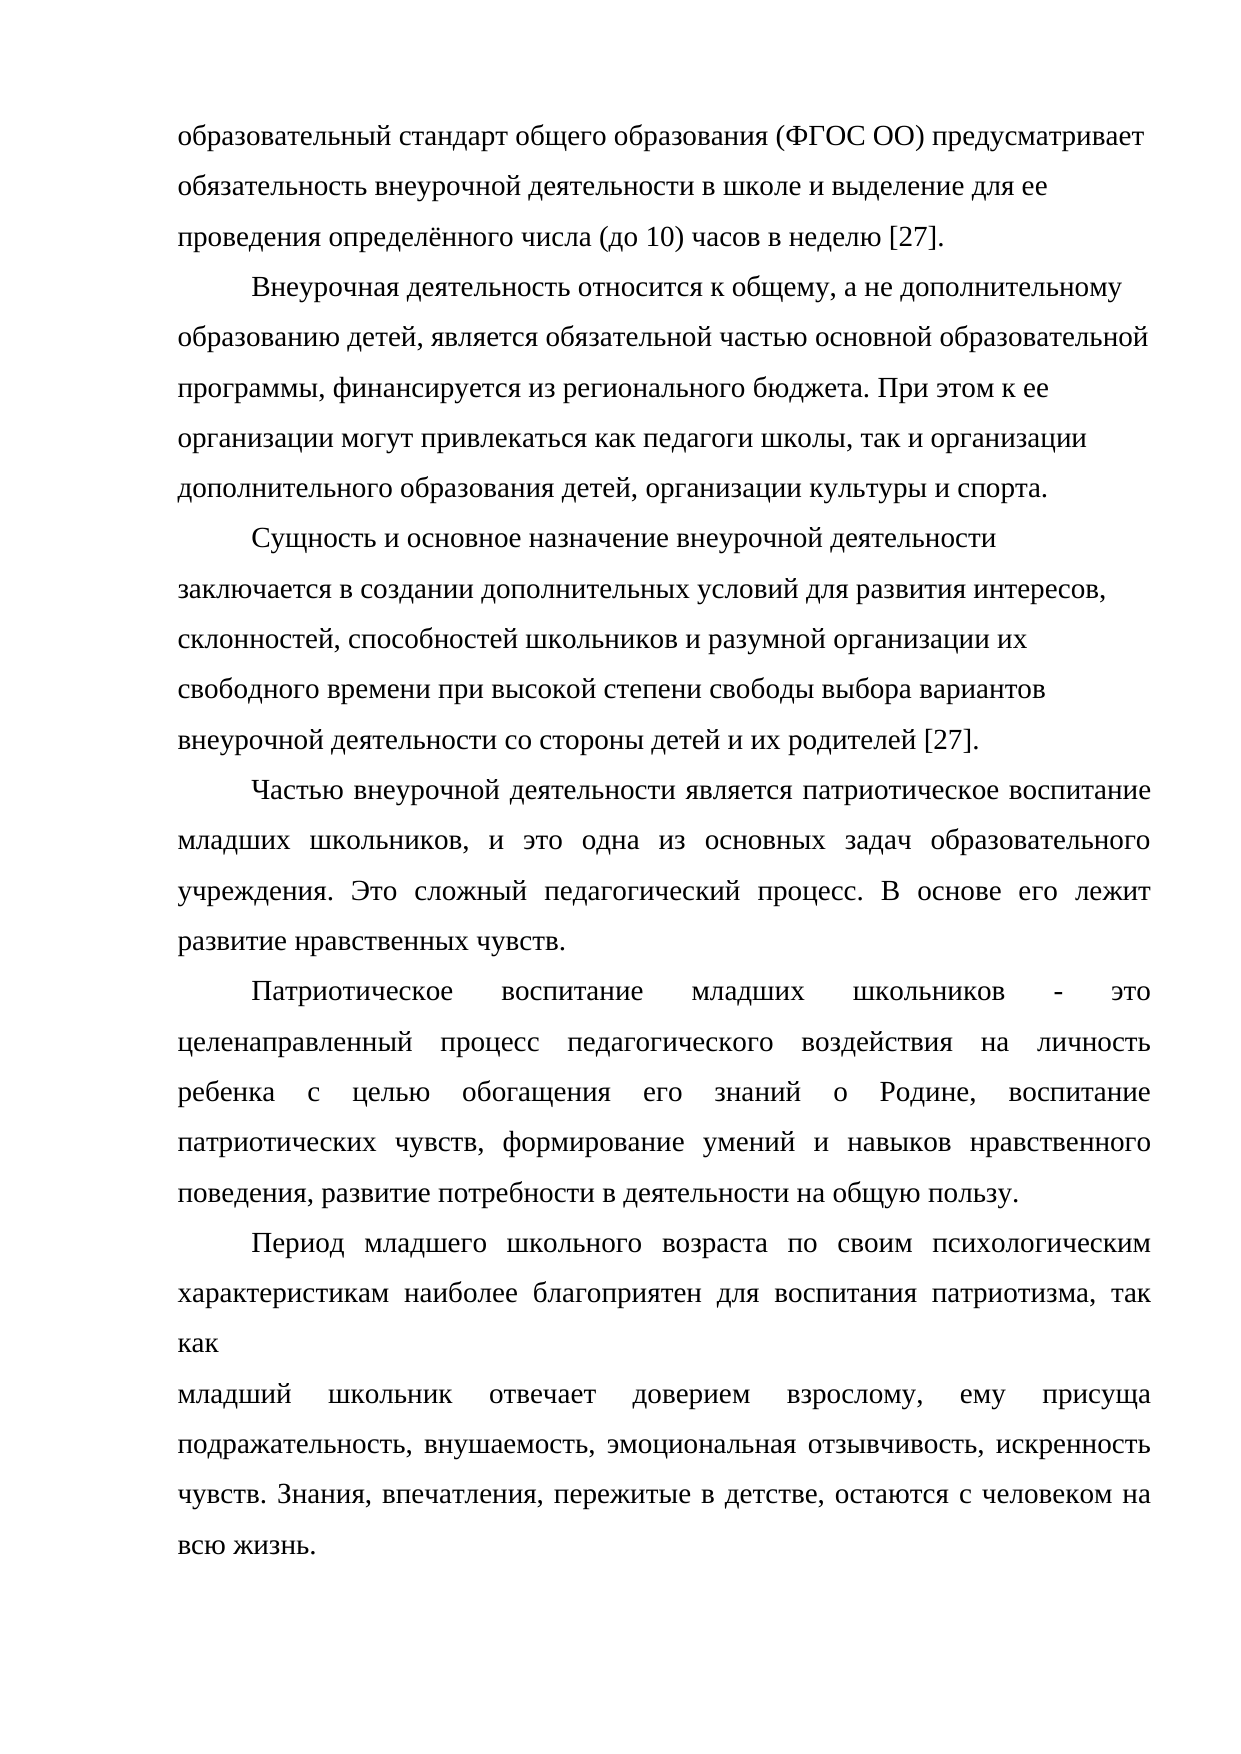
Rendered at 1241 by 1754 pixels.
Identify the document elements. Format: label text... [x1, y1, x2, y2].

text Частью внеурочной деятельности является патриотическое воспитание младших школьников, и это одна из основных задач образовательного учреждения. Это сложный педагогический процесс. В основе его лежит развитие нравственных чувств. [177, 772, 1152, 957]
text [177, 118, 1152, 252]
text младший школьник отвечает доверием взрослому, ему присуща подражательность, внушаемость, эмоциональная отзывчивость, искренность чувств. Знания, впечатления, пережитые в детстве, остаются с человеком на всю жизнь. [177, 1376, 1152, 1560]
text Внеурочная деятельность относится к общему, а не дополнительному образованию детей, является обязательной частью основной образовательной программы, финансируется из регионального бюджета. При этом к ее организации могут привлекаться как педагоги школы, так и организации дополнительного образования детей, организации культуры и спорта. [177, 269, 1152, 504]
text Период младшего школьного возраста по своим психологическим характеристикам наиболее благоприятен для воспитания патриотизма, так как [177, 1225, 1152, 1359]
text Сущность и основное назначение внеурочной деятельности заключается в создании дополнительных условий для развития интересов, склонностей, способностей школьников и разумной организации их свободного времени при высокой степени свободы выбора вариантов внеурочной деятельности со стороны детей и их родителей [27]. [177, 521, 1152, 755]
text Патриотическое воспитание младших школьников - это целенаправленный процесс педагогического воздействия на личность ребенка с целью обогащения его знаний о Родине, воспитание патриотических чувств, формирование умений и навыков нравственного поведения, развитие потребности в деятельности на общую пользу. [177, 973, 1152, 1208]
